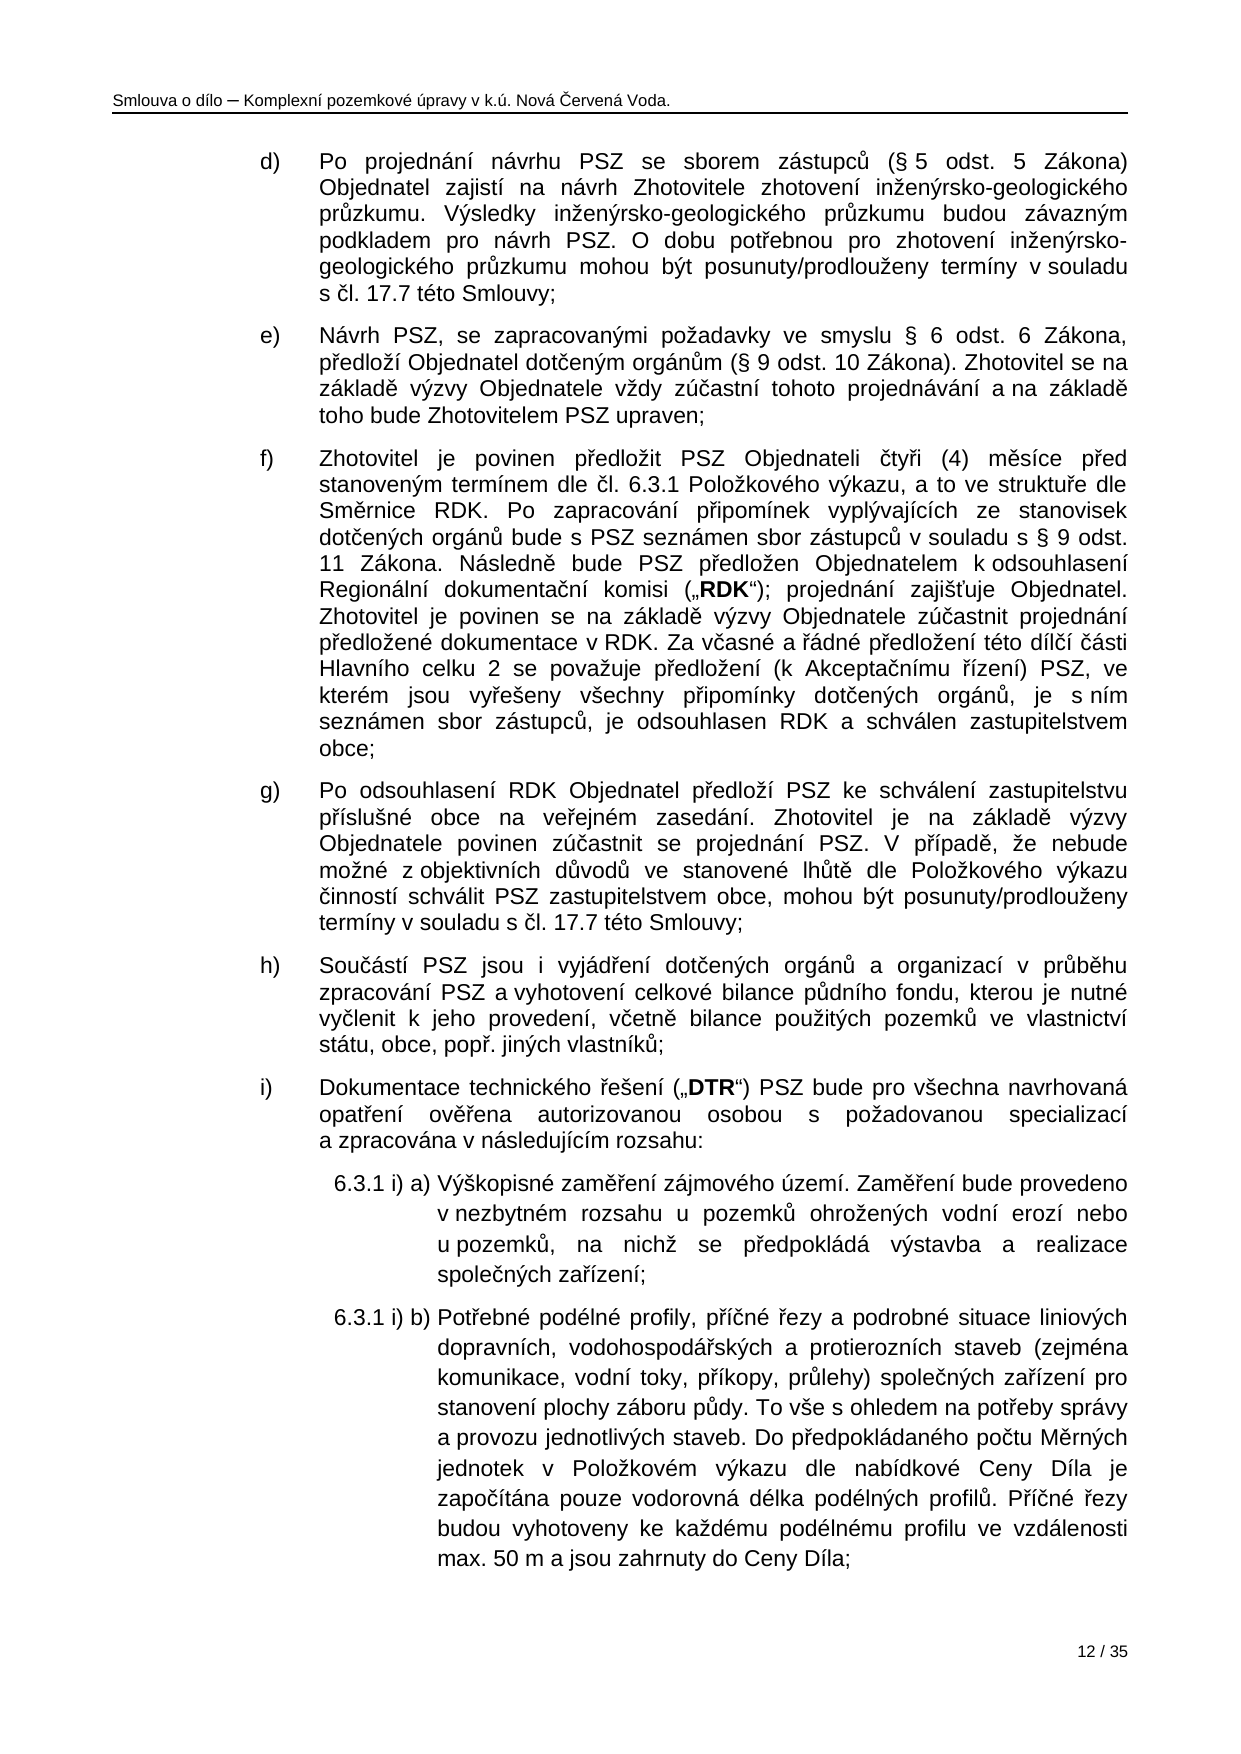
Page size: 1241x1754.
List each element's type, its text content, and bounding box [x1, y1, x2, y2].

list Dokumentace technického řešení („DTR“) PSZ bude pro všechna navrhovaná opatření ověřena autorizovanou osobou s požadovanou specializací a zpracována v následujícím rozsahu: [260, 1074, 1128, 1153]
list Potřebné podélné profily, příčné řezy a podrobné situace liniových dopravních, vodohospodářských a protierozních staveb (zejména komunikace, vodní toky, příkopy, průlehy) společných zařízení pro stanovení plochy záboru půdy. To vše s ohledem na potřeby správy a provozu jednotlivých staveb. Do předpokládaného počtu Měrných jednotek v Položkovém výkazu dle nabídkové Ceny Díla je započítána pouze vodorovná délka podélných profilů. Příčné řezy budou vyhotoveny ke každému podélnému profilu ve vzdálenosti max. 50 m a jsou zahrnuty do Ceny Díla; [334, 1303, 1128, 1571]
list Součástí PSZ jsou i vyjádření dotčených orgánů a organizací v průběhu zpracování PSZ a vyhotovení celkové bilance půdního fondu, kterou je nutné vyčlenit k jeho provedení, včetně bilance použitých pozemků ve vlastnictví státu, obce, popř. jiných vlastníků; [260, 952, 1128, 1058]
list Zhotovitel je povinen předložit PSZ Objednateli čtyři (4) měsíce před stanoveným termínem dle čl. 6.3.1 Položkového výkazu, a to ve struktuře dle Směrnice RDK. Po zapracování připomínek vyplývajících ze stanovisek dotčených orgánů bude s PSZ seznámen sbor zástupců v souladu s § 9 odst. 11 Zákona. Následně bude PSZ předložen Objednatelem k odsouhlasení Regionální dokumentační komisi („RDK“); projednání zajišťuje Objednatel. Zhotovitel je povinen se na základě výzvy Objednatele zúčastnit projednání předložené dokumentace v RDK. Za včasné a řádné předložení této dílčí části Hlavního celku 2 se považuje předložení (k Akceptačnímu řízení) PSZ, ve kterém jsou vyřešeny všechny připomínky dotčených orgánů, je s ním seznámen sbor zástupců, je odsouhlasen RDK a schválen zastupitelstvem obce; [260, 444, 1128, 761]
list Po projednání návrhu PSZ se sborem zástupců (§ 5 odst. 5 Zákona) Objednatel zajistí na návrh Zhotovitele zhotovení inženýrsko-geologického průzkumu. Výsledky inženýrsko-geologického průzkumu budou závazným podkladem pro návrh PSZ. O dobu potřebnou pro zhotovení inženýrsko-geologického průzkumu mohou být posunuty/prodlouženy termíny v souladu s čl. 17.7 této Smlouvy; [260, 148, 1128, 306]
list Výškopisné zaměření zájmového území. Zaměření bude provedeno v nezbytném rozsahu u pozemků ohrožených vodní erozí nebo u pozemků, na nichž se předpokládá výstavba a realizace společných zařízení; [334, 1170, 1128, 1287]
list Po odsouhlasení RDK Objednatel předloží PSZ ke schválení zastupitelstvu příslušné obce na veřejném zasedání. Zhotovitel je na základě výzvy Objednatele povinen zúčastnit se projednání PSZ. V případě, že nebude možné z objektivních důvodů ve stanovené lhůtě dle Položkového výkazu činností schválit PSZ zastupitelstvem obce, mohou být posunuty/prodlouženy termíny v souladu s čl. 17.7 této Smlouvy; [260, 777, 1128, 936]
list Návrh PSZ, se zapracovanými požadavky ve smyslu § 6 odst. 6 Zákona, předloží Objednatel dotčeným orgánům (§ 9 odst. 10 Zákona). Zhotovitel se na základě výzvy Objednatele vždy zúčastní tohoto projednávání a na základě toho bude Zhotovitelem PSZ upraven; [260, 322, 1128, 428]
